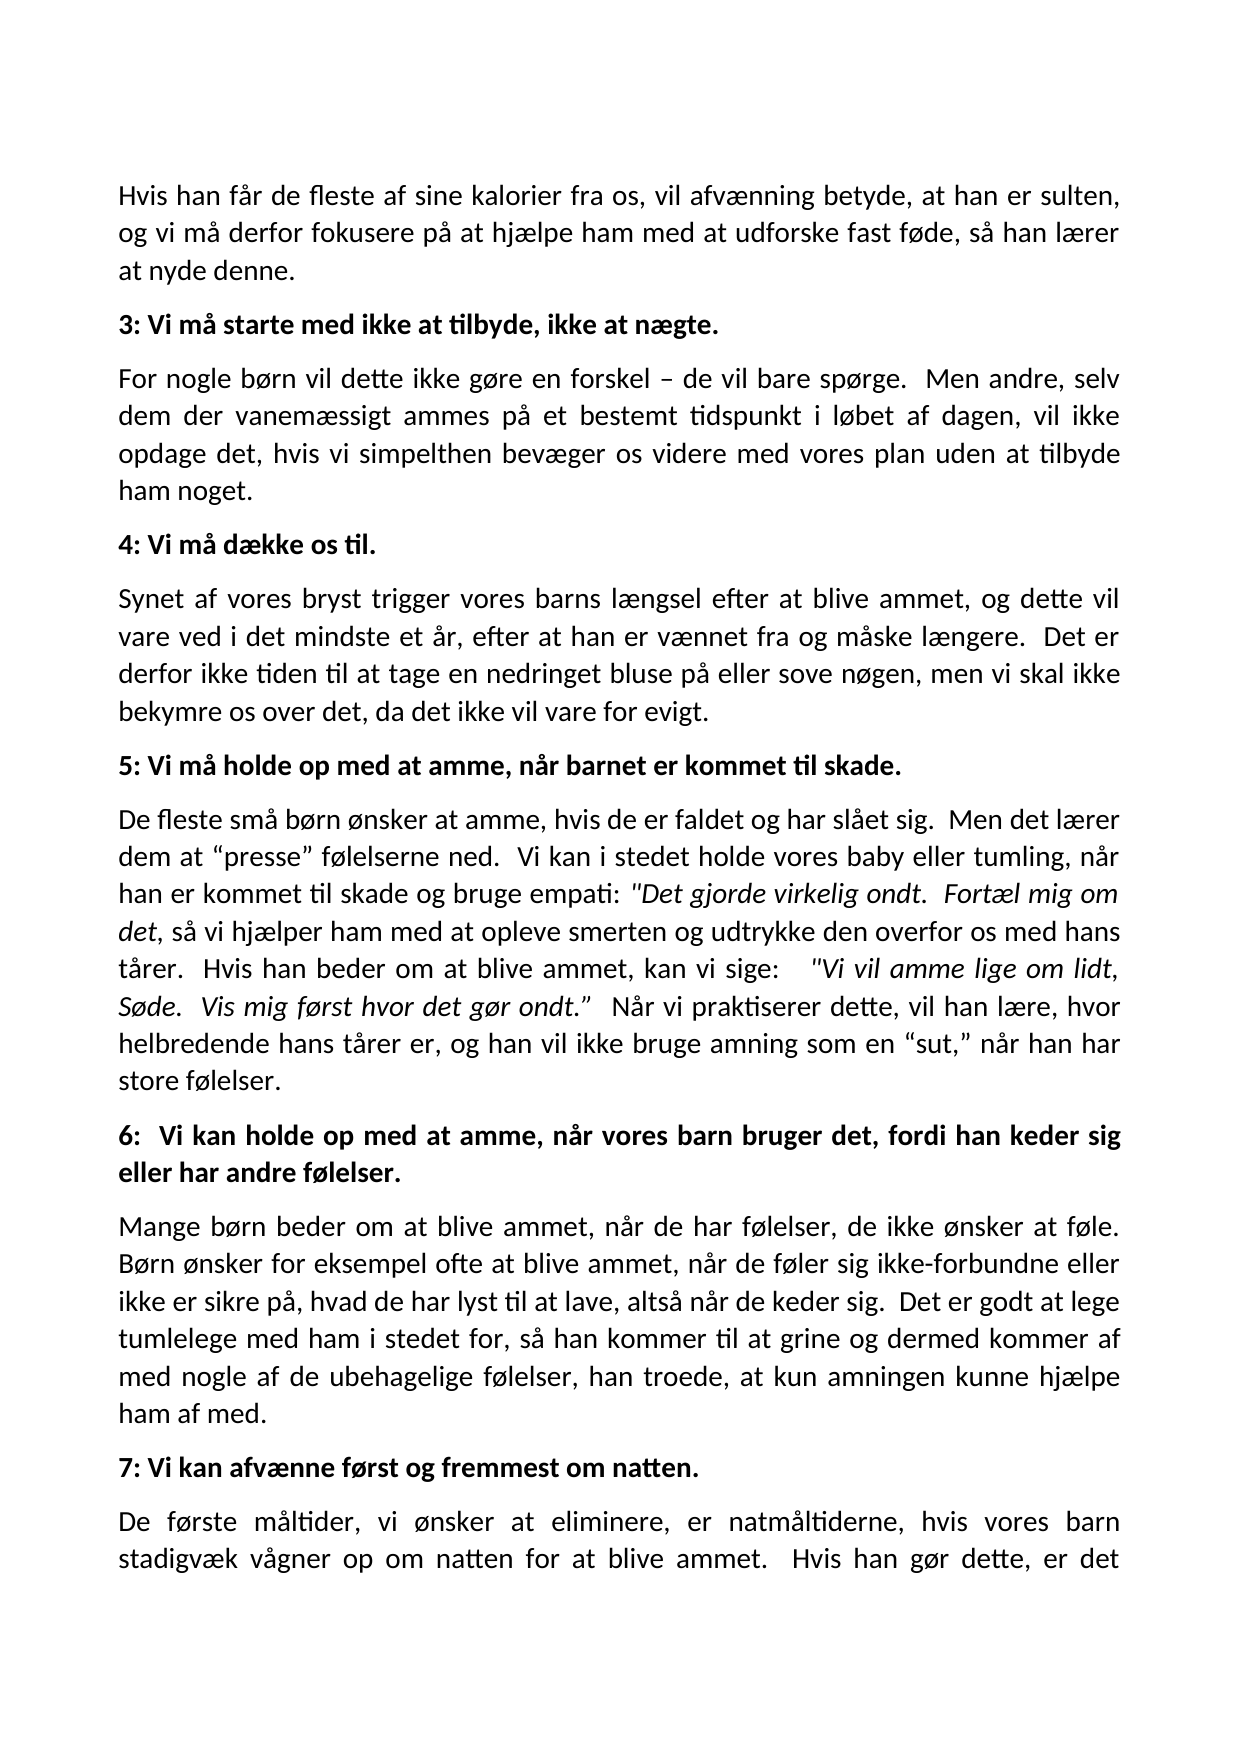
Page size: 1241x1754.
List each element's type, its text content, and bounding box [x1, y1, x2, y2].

text 6: Vi kan holde op med at amme, når vores barn bruger det, fordi han keder sig eller har andre følelser. [118, 1117, 1122, 1189]
text De fleste små børn ønsker at amme, hvis de er faldet og har slået sig. Men det lærer dem at “presse” følelserne ned. Vi kan i stedet holde vores baby eller tumling, når han er kommet til skade og bruge empati: "Det gjorde virkelig ondt. Fortæl mig om det, så vi hjælper ham med at opleve smerten og udtrykke den overfor os med hans tårer. Hvis han beder om at blive ammet, kan vi sige: "Vi vil amme lige om lidt, Søde. Vis mig først hvor det gør ondt.” Når vi praktiserer dette, vil han lære, hvor helbredende hans tårer er, og han vil ikke bruge amning som en “sut,” når han har store følelser. [118, 801, 1122, 1098]
text For nogle børn vil dette ikke gøre en forskel – de vil bare spørge. Men andre, selv dem der vanemæssigt ammes på et bestemt tidspunkt i løbet af dagen, vil ikke opdage det, hvis vi simpelthen bevæger os videre med vores plan uden at tilbyde ham noget. [118, 360, 1122, 508]
text Mange børn beder om at blive ammet, når de har følelser, de ikke ønsker at føle. Børn ønsker for eksempel ofte at blive ammet, når de føler sig ikke-forbundne eller ikke er sikre på, hvad de har lyst til at lave, altså når de keder sig. Det er godt at lege tumlelege med ham i stedet for, så han kommer til at grine og dermed kommer af med nogle af de ubehagelige følelser, han troede, at kun amningen kunne hjælpe ham af med. [118, 1208, 1122, 1431]
text Hvis han får de fleste af sine kalorier fra os, vil afvænning betyde, at han er sulten, og vi må derfor fokusere på at hjælpe ham med at udforske fast føde, så han lærer at nyde denne. [118, 177, 1122, 288]
text 5: Vi må holde op med at amme, når barnet er kommet til skade. [118, 747, 1122, 782]
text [118, 1503, 1122, 1576]
text Synet af vores bryst trigger vores barns længsel efter at blive ammet, og dette vil vare ved i det mindste et år, efter at han er vænnet fra og måske længere. Det er derfor ikke tiden til at tage en nedringet bluse på eller sove nøgen, men vi skal ikke bekymre os over det, da det ikke vil vare for evigt. [118, 580, 1122, 728]
text 3: Vi må starte med ikke at tilbyde, ikke at nægte. [118, 306, 1122, 342]
text 4: Vi må dække os til. [118, 526, 1122, 562]
text 7: Vi kan afvænne først og fremmest om natten. [118, 1449, 1122, 1485]
